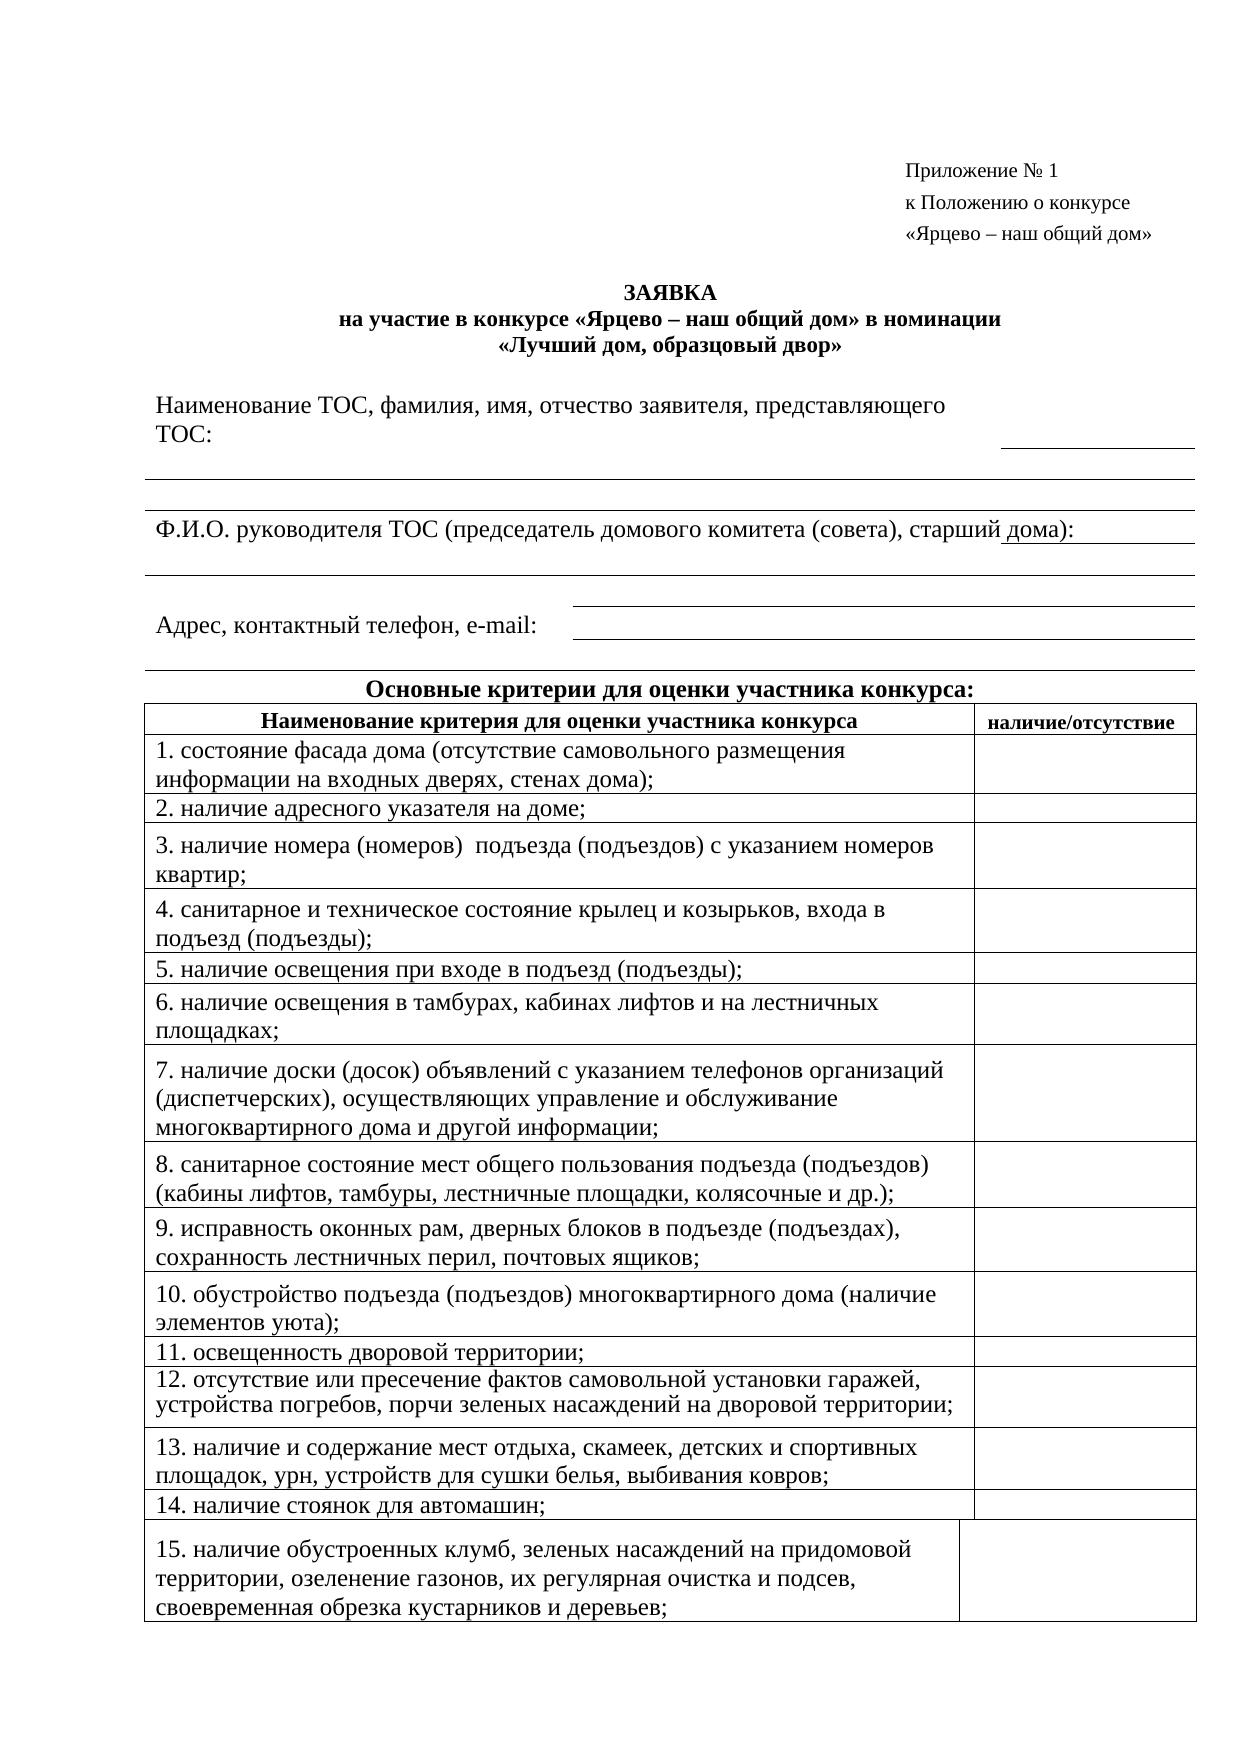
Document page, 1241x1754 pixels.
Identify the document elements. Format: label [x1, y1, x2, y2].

table_header [133, 130, 1196, 1622]
